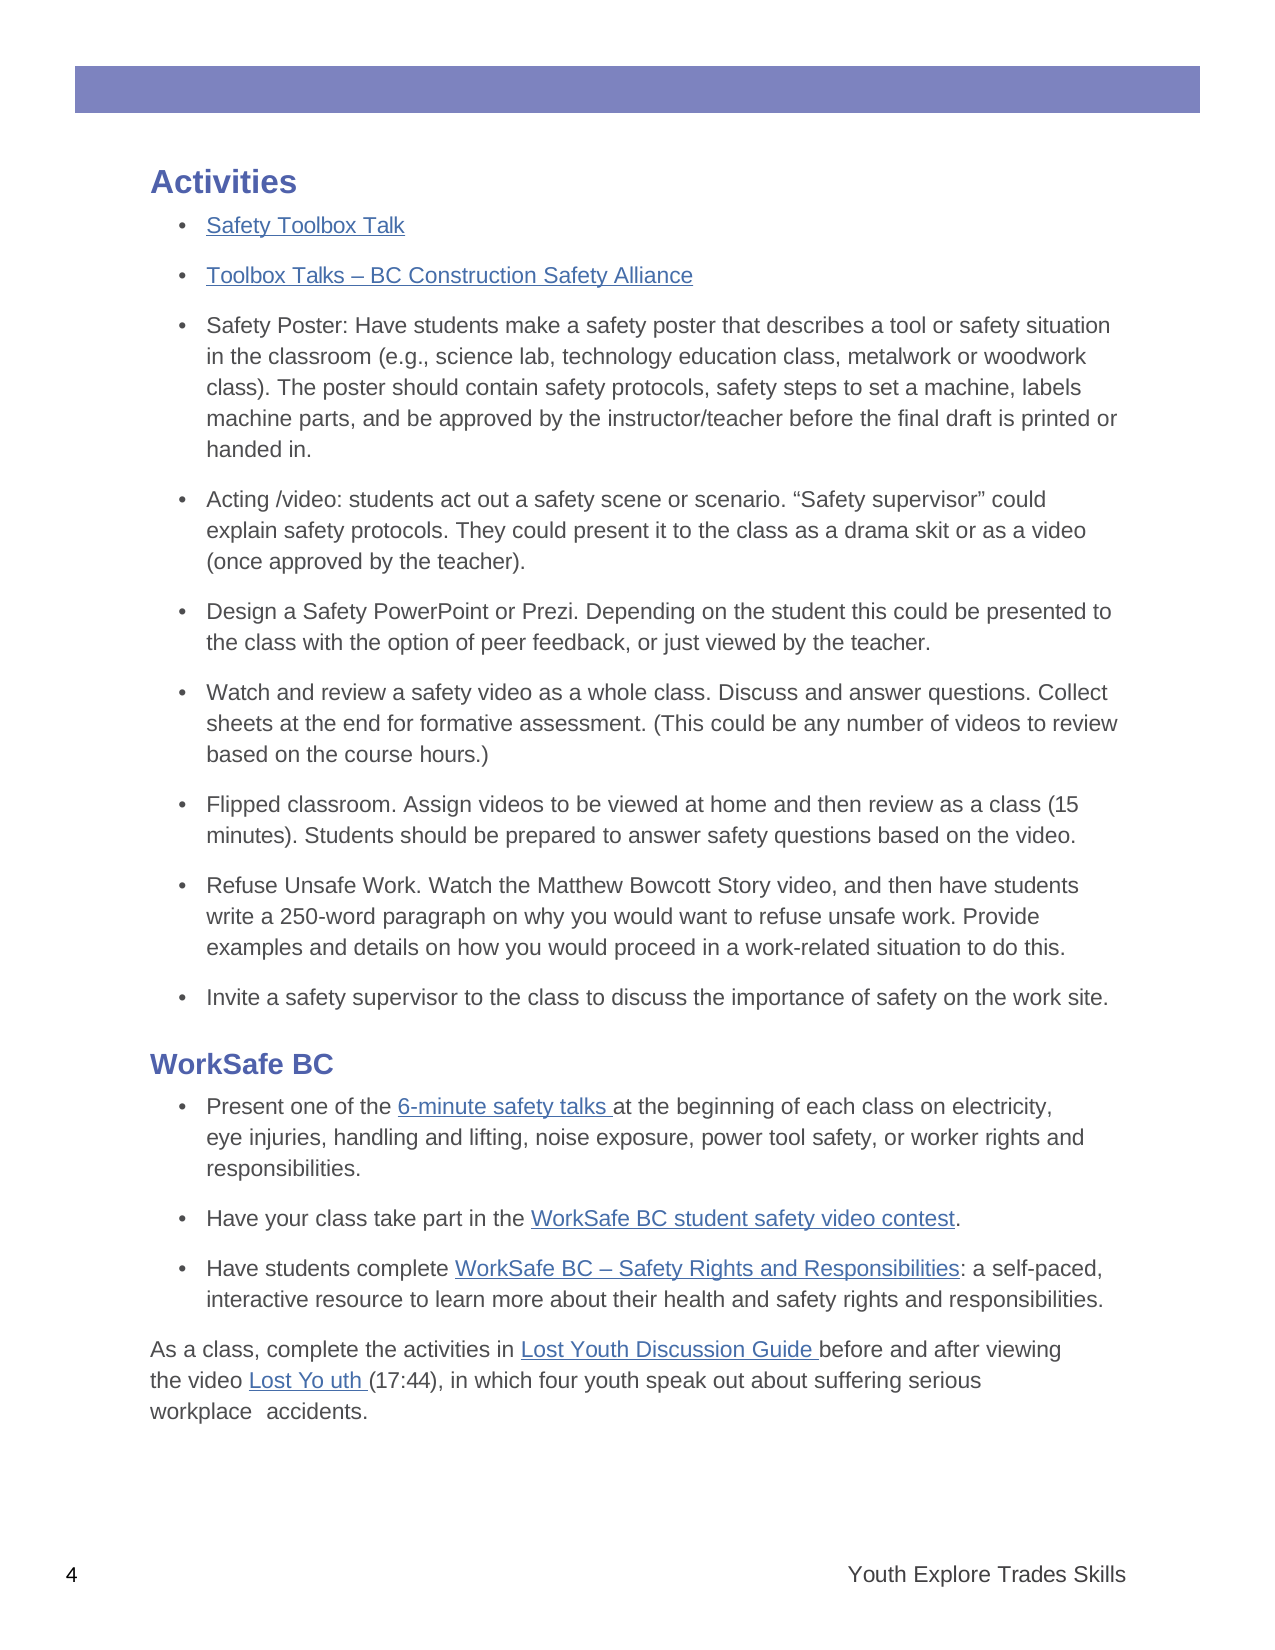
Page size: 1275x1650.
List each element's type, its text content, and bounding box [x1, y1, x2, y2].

list Design a Safety PowerPoint or Prezi. Depending on the student this could be presented to the class with the option of peer feedback, or just viewed by the teacher. [178, 598, 1118, 656]
subtitle WorkSafe BC [150, 1047, 1210, 1080]
subtitle Activities [150, 162, 1210, 200]
list Toolbox Talks – BC Construction Safety Alliance [178, 262, 1210, 288]
list Refuse Unsafe Work. Watch the Matthew Bowcott Story video, and then have students write a 250-word paragraph on why you would want to refuse unsafe work. Provide examples and details on how you would proceed in a work-related situation to do this. [178, 872, 1082, 961]
list Invite a safety supervisor to the class to discuss the importance of safety on the work site. [178, 984, 1210, 1010]
list Have your class take part in the WorkSafe BC student safety video contest. [178, 1205, 1210, 1232]
list Have students complete WorkSafe BC – Safety Rights and Responsibilities: a self-paced, interactive resource to learn more about their health and safety rights and responsibilities. [178, 1255, 1111, 1313]
list Acting /video: students act out a safety scene or scenario. “Safety supervisor” could explain safety protocols. They could present it to the class as a drama skit or as a video (once approved by the teacher). [178, 486, 1087, 575]
list Watch and review a safety video as a whole class. Discuss and answer questions. Collect sheets at the end for formative assessment. (This could be any number of videos to review based on the course hours.) [178, 679, 1122, 768]
list Flipped classroom. Assign videos to be viewed at home and then review as a class (15 minutes). Students should be prepared to answer safety questions based on the video. [178, 791, 1082, 848]
text As a class, complete the activities in Lost Youth Discussion Guide before and after viewing the video Lost Yo uth (17:44), in which four youth speak out about suffering serious workplace accidents. [150, 1336, 1087, 1424]
list Safety Poster: Have students make a safety poster that describes a tool or safety situation in the classroom (e.g., science lab, technology education class, metalwork or woodwork class). The poster should contain safety protocols, safety steps to set a machine, labels machine parts, and be approved by the instructor/teacher before the final draft is printed or handed in. [178, 312, 1118, 463]
list Present one of the 6-minute safety talks at the beginning of each class on electricity, eye injuries, handling and lifting, noise exposure, power tool safety, or worker rights and responsibilities. [178, 1093, 1087, 1182]
list Safety Toolbox Talk [178, 212, 1210, 238]
